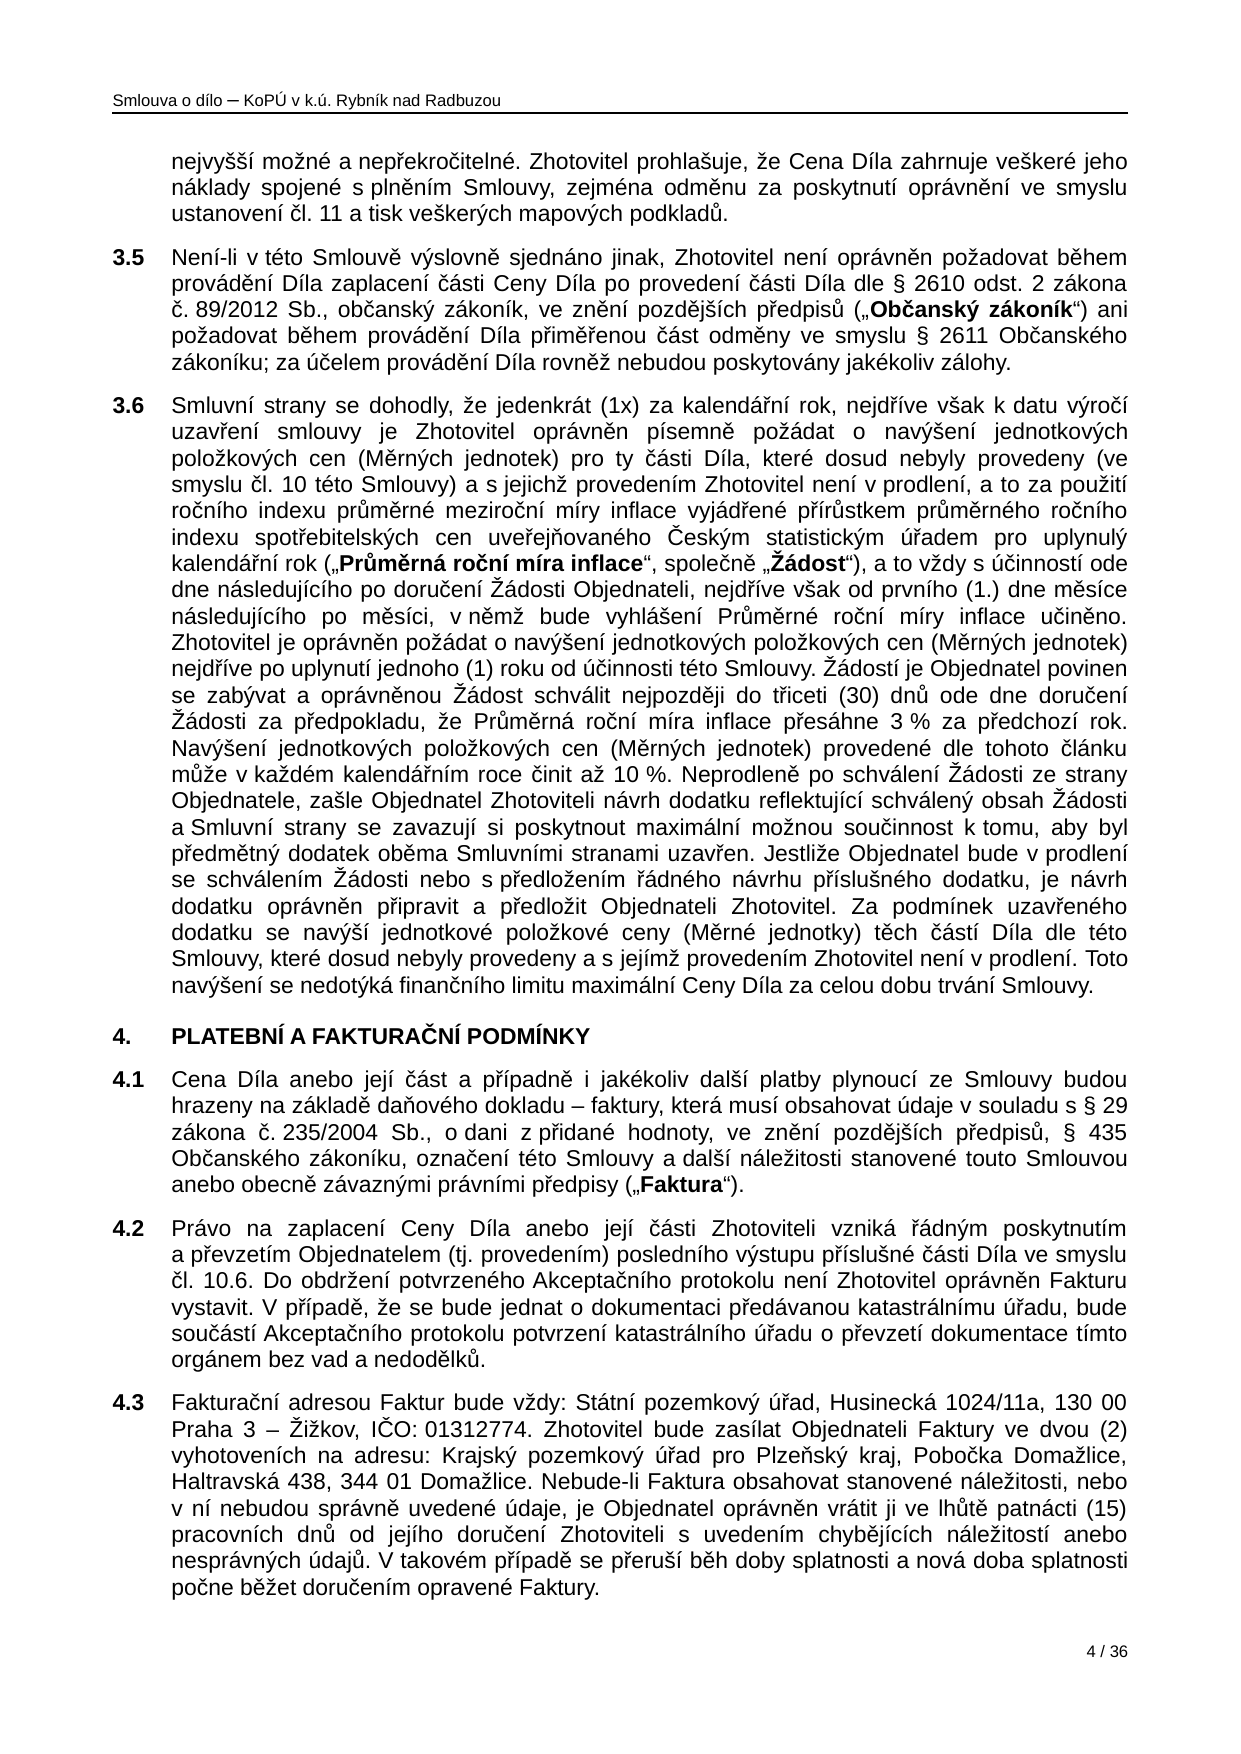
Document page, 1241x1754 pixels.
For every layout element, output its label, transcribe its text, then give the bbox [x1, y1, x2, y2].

text Cena Díla anebo její část a případně i jakékoliv další platby plynoucí ze Smlouvy budou hrazeny na základě daňového dokladu – faktury, která musí obsahovat údaje v souladu s § 29 zákona č. 235/2004 Sb., o dani z přidané hodnoty, ve znění pozdějších předpisů, § 435 Občanského zákoníku, označení této Smlouvy a další náležitosti stanovené touto Smlouvou anebo obecně závaznými právními předpisy („Faktura“). [112, 1066, 1128, 1198]
text Není-li v této Smlouvě výslovně sjednáno jinak, Zhotovitel není oprávněn požadovat během provádění Díla zaplacení části Ceny Díla po provedení části Díla dle § 2610 odst. 2 zákona č. 89/2012 Sb., občanský zákoník, ve znění pozdějších předpisů („Občanský zákoník“) ani požadovat během provádění Díla přiměřenou část odměny ve smyslu § 2611 Občanského zákoníku; za účelem provádění Díla rovněž nebudou poskytovány jakékoliv zálohy. [112, 243, 1128, 375]
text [112, 148, 1128, 227]
text Platební a fakturační podmínky [112, 1023, 1128, 1049]
text Smluvní strany se dohodly, že jedenkrát (1x) za kalendářní rok, nejdříve však k datu výročí uzavření smlouvy je Zhotovitel oprávněn písemně požádat o navýšení jednotkových položkových cen (Měrných jednotek) pro ty části Díla, které dosud nebyly provedeny (ve smyslu čl. 10 této Smlouvy) a s jejichž provedením Zhotovitel není v prodlení, a to za použití ročního indexu průměrné meziroční míry inflace vyjádřené přírůstkem průměrného ročního indexu spotřebitelských cen uveřejňovaného Českým statistickým úřadem pro uplynulý kalendářní rok („Průměrná roční míra inflace“, společně „Žádost“), a to vždy s účinností ode dne následujícího po doručení Žádosti Objednateli, nejdříve však od prvního (1.) dne měsíce následujícího po měsíci, v němž bude vyhlášení Průměrné roční míry inflace učiněno. Zhotovitel je oprávněn požádat o navýšení jednotkových položkových cen (Měrných jednotek) nejdříve po uplynutí jednoho (1) roku od účinnosti této Smlouvy. Žádostí je Objednatel povinen se zabývat a oprávněnou Žádost schválit nejpozději do třiceti (30) dnů ode dne doručení Žádosti za předpokladu, že Průměrná roční míra inflace přesáhne 3 % za předchozí rok. Navýšení jednotkových položkových cen (Měrných jednotek) provedené dle tohoto článku může v každém kalendářním roce činit až 10 %. Neprodleně po schválení Žádosti ze strany Objednatele, zašle Objednatel Zhotoviteli návrh dodatku reflektující schválený obsah Žádosti a Smluvní strany se zavazují si poskytnout maximální možnou součinnost k tomu, aby byl předmětný dodatek oběma Smluvními stranami uzavřen. Jestliže Objednatel bude v prodlení se schválením Žádosti nebo s předložením řádného návrhu příslušného dodatku, je návrh dodatku oprávněn připravit a předložit Objednateli Zhotovitel. Za podmínek uzavřeného dodatku se navýší jednotkové položkové ceny (Měrné jednotky) těch částí Díla dle této Smlouvy, které dosud nebyly provedeny a s jejímž provedením Zhotovitel není v prodlení. Toto navýšení se nedotýká finančního limitu maximální Ceny Díla za celou dobu trvání Smlouvy. [112, 392, 1128, 998]
text Fakturační adresou Faktur bude vždy: Státní pozemkový úřad, Husinecká 1024/11a, 130 00 Praha 3 – Žižkov, IČO: 01312774. Zhotovitel bude zasílat Objednateli Faktury ve dvou (2) vyhotoveních na adresu: Krajský pozemkový úřad pro Plzeňský kraj, Pobočka Domažlice, Haltravská 438, 344 01 Domažlice. Nebude-li Faktura obsahovat stanovené náležitosti, nebo v ní nebudou správně uvedené údaje, je Objednatel oprávněn vrátit ji ve lhůtě patnácti (15) pracovních dnů od jejího doručení Zhotoviteli s uvedením chybějících náležitostí anebo nesprávných údajů. V takovém případě se přeruší běh doby splatnosti a nová doba splatnosti počne běžet doručením opravené Faktury. [112, 1389, 1128, 1600]
text Právo na zaplacení Ceny Díla anebo její části Zhotoviteli vzniká řádným poskytnutím a převzetím Objednatelem (tj. provedením) posledního výstupu příslušné části Díla ve smyslu čl. 10.6. Do obdržení potvrzeného Akceptačního protokolu není Zhotovitel oprávněn Fakturu vystavit. V případě, že se bude jednat o dokumentaci předávanou katastrálnímu úřadu, bude součástí Akceptačního protokolu potvrzení katastrálního úřadu o převzetí dokumentace tímto orgánem bez vad a nedodělků. [112, 1214, 1128, 1373]
